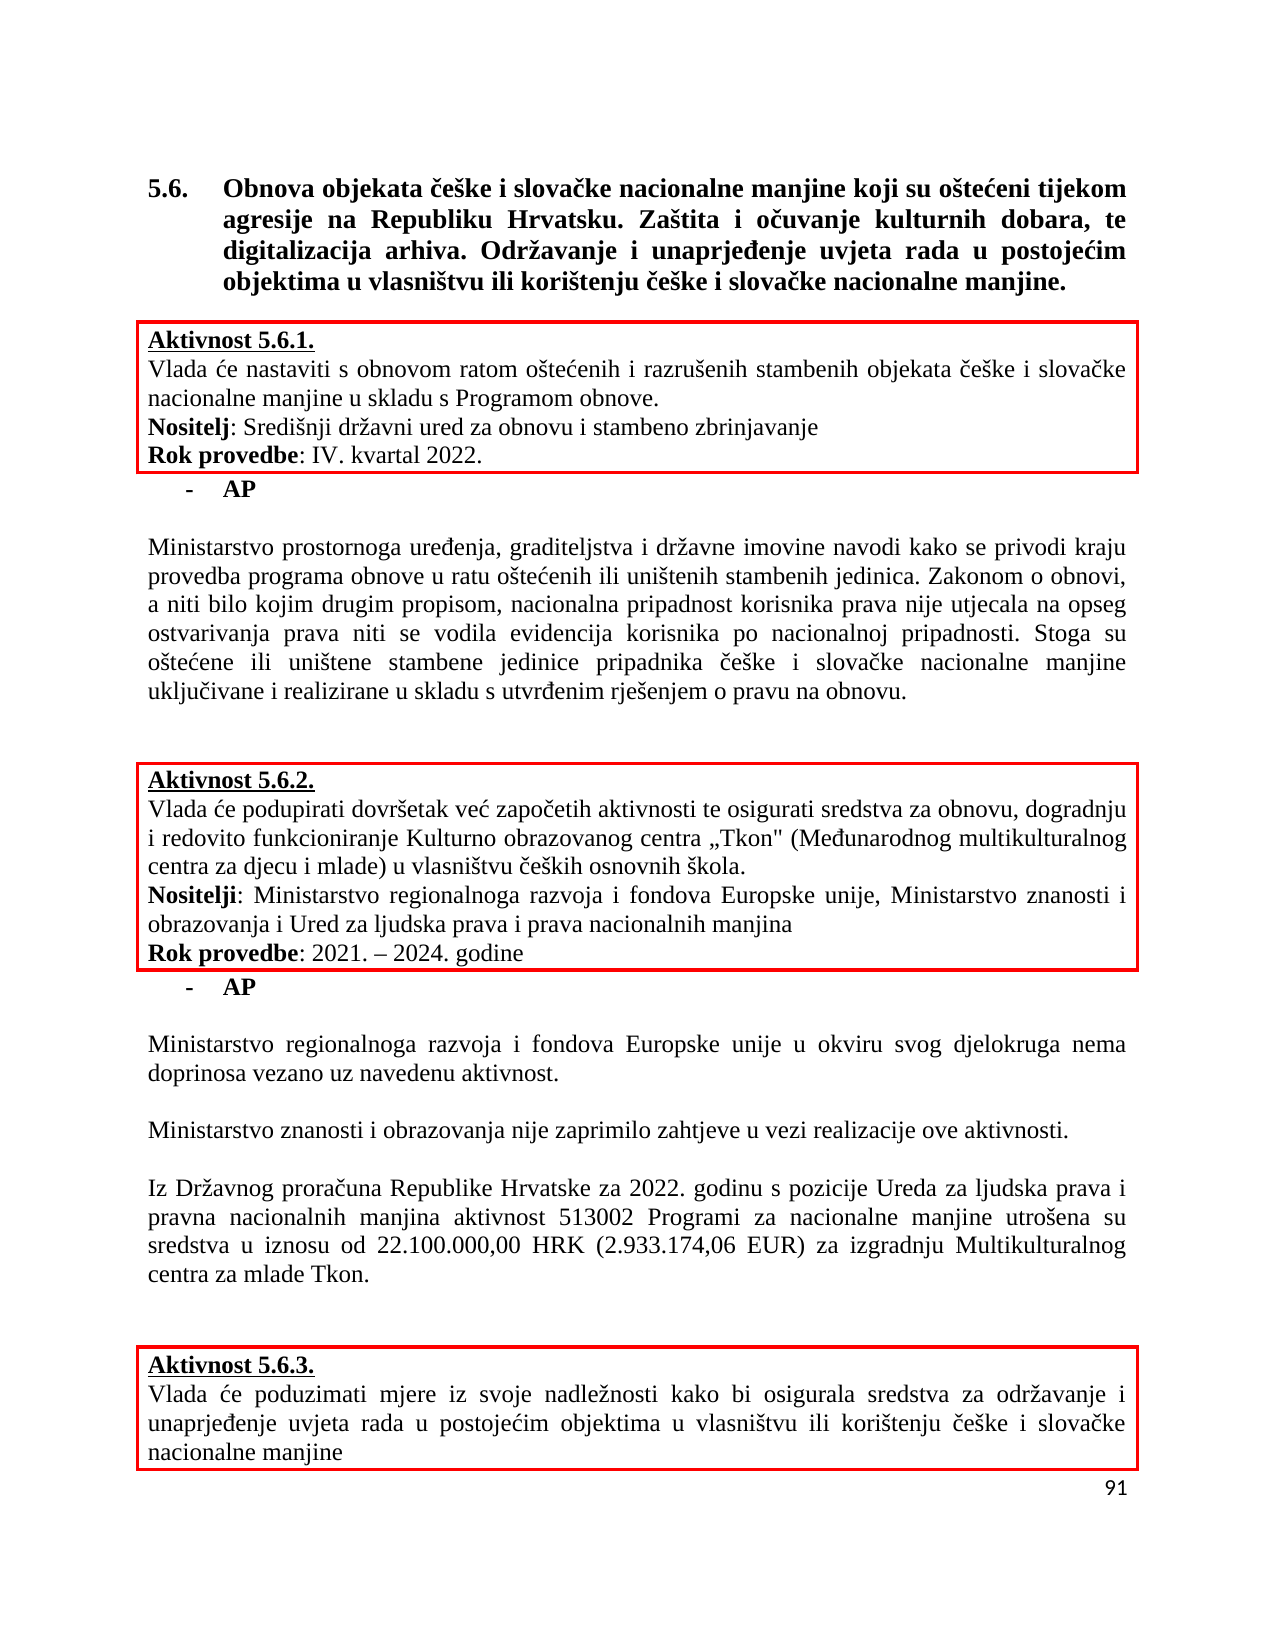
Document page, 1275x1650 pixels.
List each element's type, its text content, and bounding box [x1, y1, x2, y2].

text Rok provedbe: 2021. – 2024. godine [139, 934, 1136, 968]
text Nositelji: Ministarstvo regionalnoga razvoja i fondova Europske unije, Ministarstvo znanosti i obrazovanja i Ured za ljudska prava i prava nacionalnih manjina [148, 880, 1127, 934]
text Vlada će nastaviti s obnovom ratom oštećenih i razrušenih stambenih objekata češke i slovačke nacionalne manjine u skladu s Programom obnove. [148, 354, 1127, 412]
list AP [185, 972, 1127, 1000]
text Rok provedbe: IV. kvartal 2022. [139, 435, 1136, 471]
text Ministarstvo znanosti i obrazovanja nije zaprimilo zahtjeve u vezi realizacije ove aktivnosti. [148, 1115, 1127, 1144]
text Aktivnost 5.6.3. [139, 1349, 1136, 1374]
text Aktivnost 5.6.1. [139, 324, 1136, 354]
text Vlada će podupirati dovršetak već započetih aktivnosti te osigurati sredstva za obnovu, dogradnju i redovito funkcioniranje Kulturno obrazovanog centra „Tkon" (Međunarodnog multikulturalnog centra za djecu i mlade) u vlasništvu čeških osnovnih škola. [148, 794, 1127, 880]
text Iz Državnog proračuna Republike Hrvatske za 2022. godinu s pozicije Ureda za ljudska prava i pravna nacionalnih manjina aktivnost 513002 Programi za nacionalne manjine utrošena su sredstva u iznosu od 22.100.000,00 HRK (2.933.174,06 EUR) za izgradnju Multikulturalnog centra za mlade Tkon. [148, 1173, 1127, 1288]
list Obnova objekata češke i slovačke nacionalne manjine koji su oštećeni tijekom agresije na Republiku Hrvatsku. Zaštita i očuvanje kulturnih dobara, te digitalizacija arhiva. Održavanje i unaprjeđenje uvjeta rada u postojećim objektima u vlasništvu ili korištenju češke i slovačke nacionalne manjine. [148, 172, 1127, 296]
list AP [185, 474, 1127, 503]
text Ministarstvo regionalnoga razvoja i fondova Europske unije u okviru svog djelokruga nema doprinosa vezano uz navedenu aktivnost. [148, 1029, 1127, 1087]
text Aktivnost 5.6.2. [139, 765, 1136, 794]
text Vlada će poduzimati mjere iz svoje nadležnosti kako bi osigurala sredstva za održavanje i unaprjeđenje uvjeta rada u postojećim objektima u vlasništvu ili korištenju češke i slovačke nacionalne manjine [139, 1374, 1136, 1468]
text Nositelj: Središnji državni ured za obnovu i stambeno zbrinjavanje [148, 412, 1127, 435]
text Ministarstvo prostornoga uređenja, graditeljstva i državne imovine navodi kako se privodi kraju provedba programa obnove u ratu oštećenih ili uništenih stambenih jedinica. Zakonom o obnovi, a niti bilo kojim drugim propisom, nacionalna pripadnost korisnika prava nije utjecala na opseg ostvarivanja prava niti se vodila evidencija korisnika po nacionalnoj pripadnosti. Stoga su oštećene ili uništene stambene jedinice pripadnika češke i slovačke nacionalne manjine uključivane i realizirane u skladu s utvrđenim rješenjem o pravu na obnovu. [148, 532, 1127, 704]
